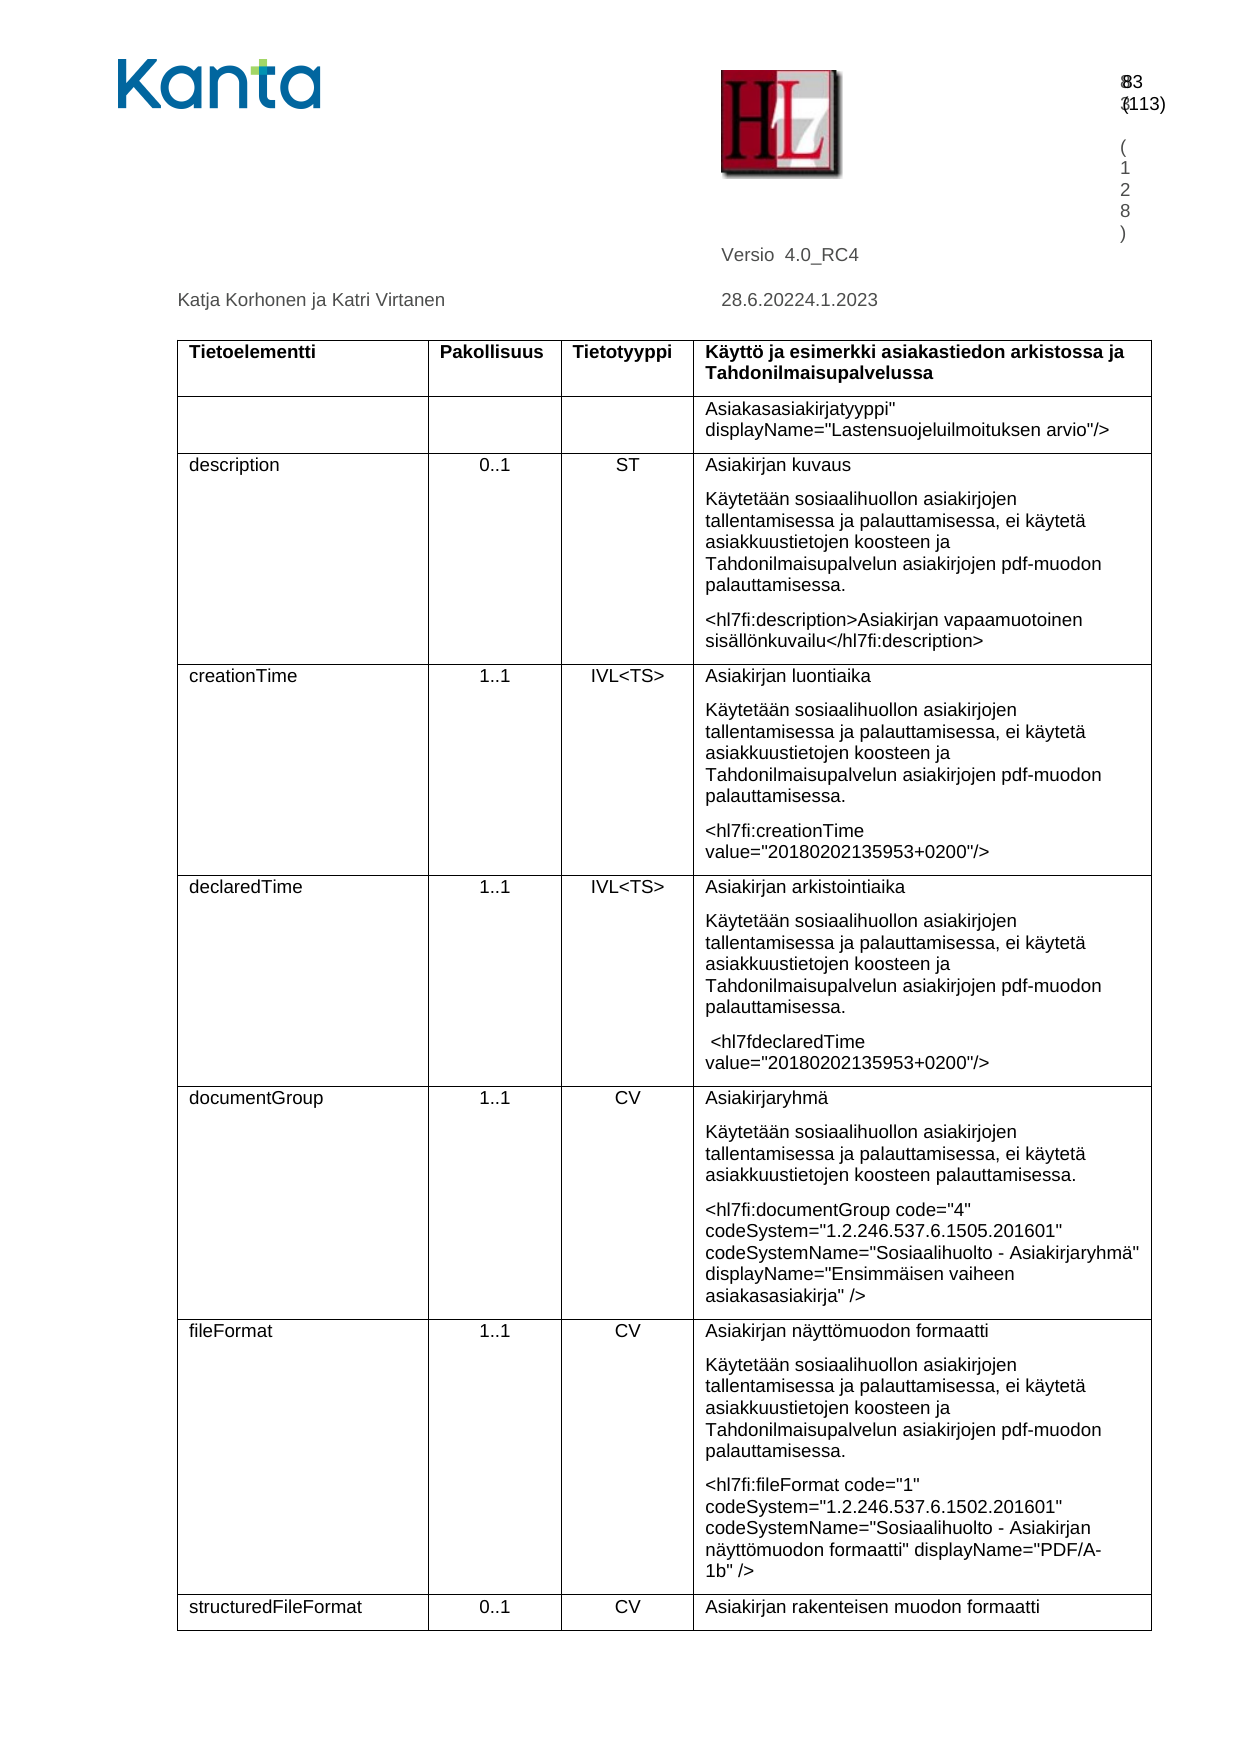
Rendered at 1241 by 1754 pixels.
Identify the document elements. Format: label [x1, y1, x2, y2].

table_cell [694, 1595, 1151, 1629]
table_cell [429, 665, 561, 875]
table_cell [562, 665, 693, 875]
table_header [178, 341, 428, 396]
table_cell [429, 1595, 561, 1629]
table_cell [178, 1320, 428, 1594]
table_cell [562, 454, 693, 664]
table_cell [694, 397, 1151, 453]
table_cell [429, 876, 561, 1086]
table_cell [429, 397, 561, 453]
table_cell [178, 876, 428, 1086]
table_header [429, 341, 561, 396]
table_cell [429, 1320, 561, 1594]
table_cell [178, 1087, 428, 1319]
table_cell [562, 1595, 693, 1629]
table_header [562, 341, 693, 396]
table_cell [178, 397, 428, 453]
picture [721, 70, 844, 179]
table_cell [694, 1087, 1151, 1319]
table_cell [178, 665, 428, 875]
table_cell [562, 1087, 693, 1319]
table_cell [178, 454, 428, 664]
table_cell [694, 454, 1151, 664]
picture [118, 59, 321, 109]
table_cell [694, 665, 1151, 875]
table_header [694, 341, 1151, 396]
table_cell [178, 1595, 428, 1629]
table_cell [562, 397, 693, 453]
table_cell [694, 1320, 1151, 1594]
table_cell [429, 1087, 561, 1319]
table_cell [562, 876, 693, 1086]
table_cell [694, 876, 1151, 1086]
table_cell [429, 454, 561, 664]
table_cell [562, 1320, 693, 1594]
